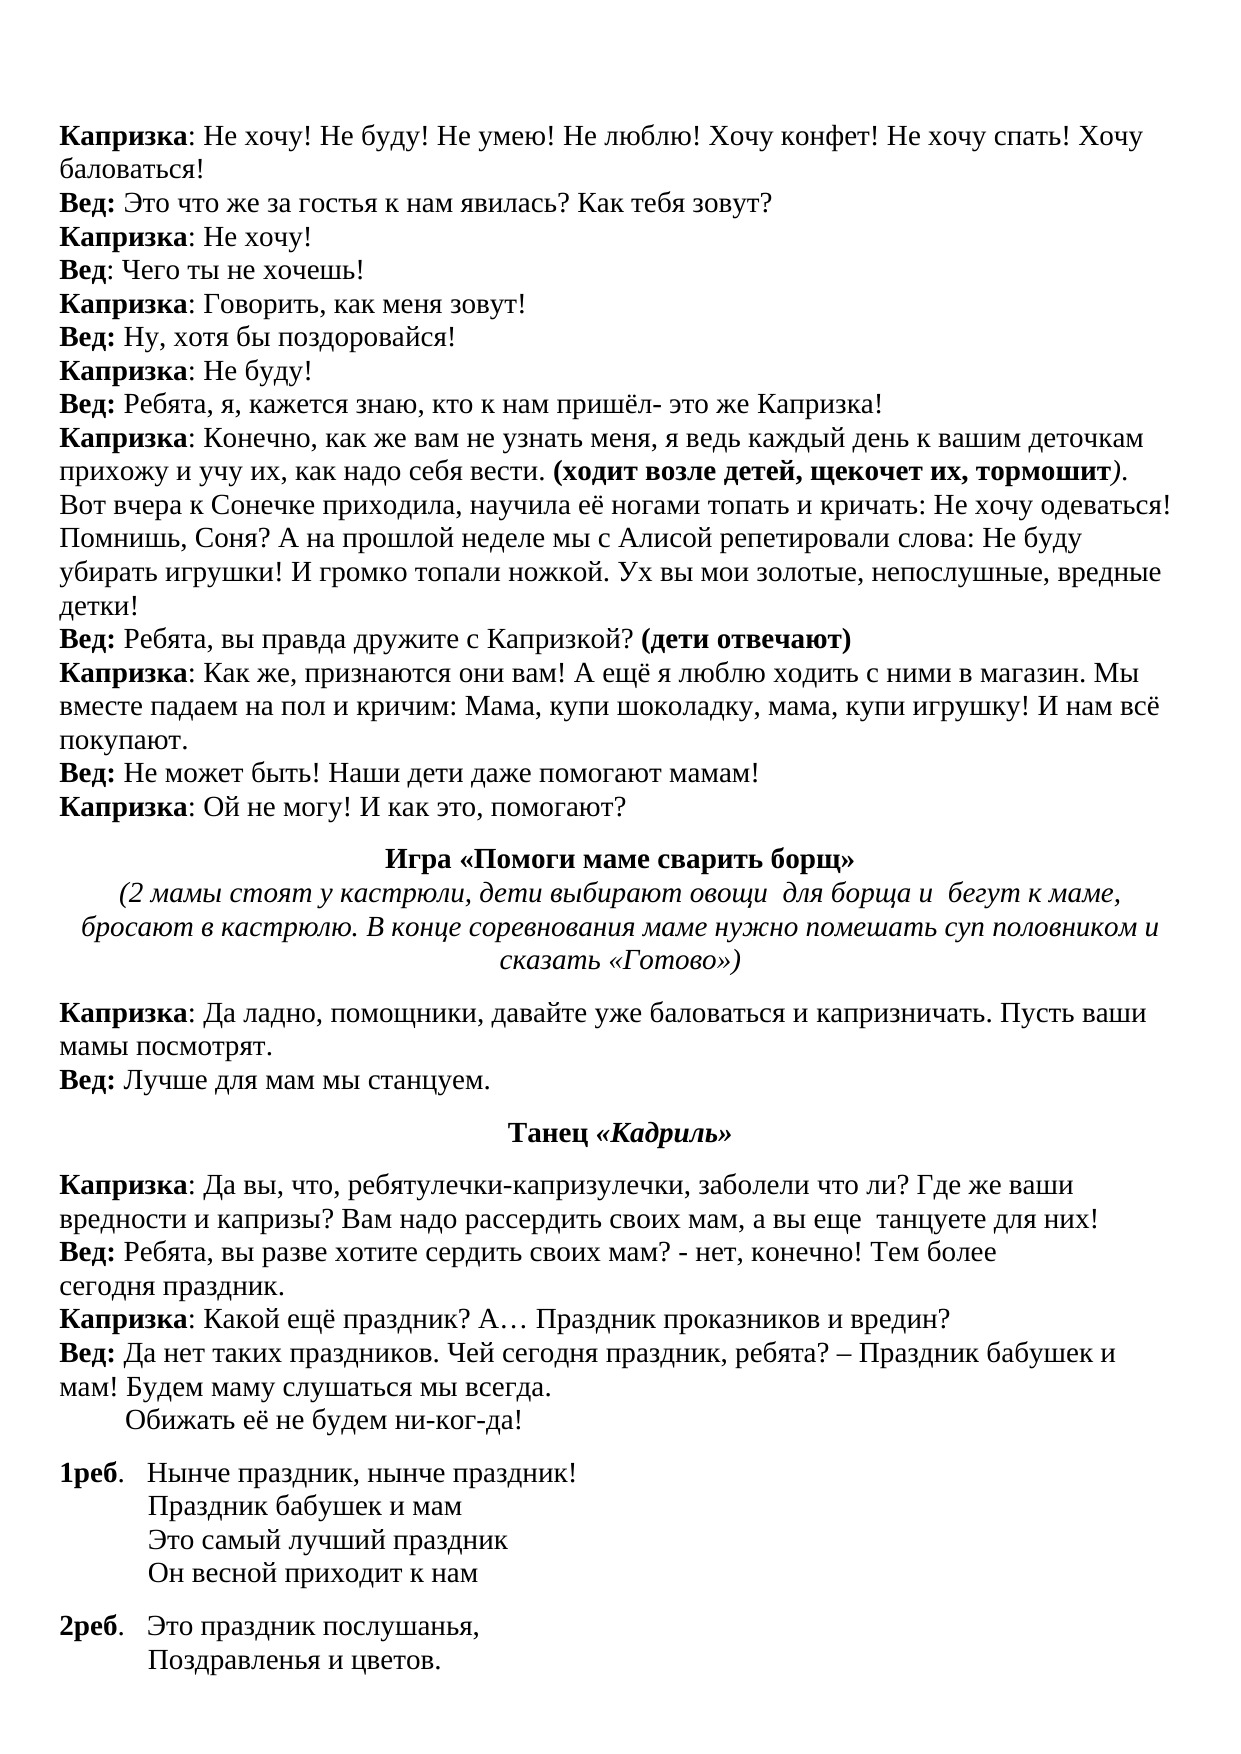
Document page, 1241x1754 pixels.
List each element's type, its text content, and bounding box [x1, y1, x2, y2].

text Танец «Кадриль» [59, 1115, 1181, 1148]
text Вед: Не может быть! Наши дети даже помогают мамам! [59, 755, 1181, 789]
text (2 мамы стоят у кастрюли, дети выбирают овощи для борща и бегут к маме, бросают в кастрюлю. В конце соревнования маме нужно помешать суп половником и сказать «Готово») [59, 875, 1181, 976]
text Вед: Ребята, вы правда дружите с Капризкой? (дети отвечают) [59, 621, 1181, 655]
text Вед: Да нет таких праздников. Чей сегодня праздник, ребята? – Праздник бабушек и мам! Будем маму слушаться мы всегда. [59, 1335, 1181, 1402]
text Капризка: Не хочу! Не буду! Не умею! Не люблю! Хочу конфет! Не хочу спать! Хочу баловаться! [59, 118, 1181, 185]
text Вед: Ребята, я, кажется знаю, кто к нам пришёл- это же Капризка! [59, 386, 1181, 420]
text Это самый лучший праздник [59, 1522, 1181, 1556]
text Капризка: Ой не могу! И как это, помогают? [59, 789, 1181, 822]
text Обижать её не будем ни-ког-да! [59, 1402, 1181, 1436]
text Капризка: Как же, признаются они вам! А ещё я люблю ходить с ними в магазин. Мы вместе падаем на пол и кричим: Мама, купи шоколадку, мама, купи игрушку! И нам всё покупают. [59, 655, 1181, 755]
text Капризка: Какой ещё праздник? А… Праздник проказников и вредин? [59, 1302, 1181, 1335]
text Капризка: Не буду! [59, 353, 1181, 386]
text Вед: Ну, хотя бы поздоровайся! [59, 319, 1181, 353]
text Капризка: Да вы, что, ребятулечки-капризулечки, заболели что ли? Где же ваши вредности и капризы? Вам надо рассердить своих мам, а вы еще танцуете для них! [59, 1167, 1181, 1234]
text 2реб. Это праздник послушанья, [59, 1608, 1181, 1642]
text Вед: Лучше для мам мы станцуем. [59, 1062, 1181, 1096]
text Капризка: Говорить, как меня зовут! [59, 286, 1181, 319]
text Капризка: Да ладно, помощники, давайте уже баловаться и капризничать. Пусть ваши мамы посмотрят. [59, 995, 1181, 1062]
text Капризка: Конечно, как же вам не узнать меня, я ведь каждый день к вашим деточкам прихожу и учу их, как надо себя вести. (ходит возле детей, щекочет их, тормошит). Вот вчера к Сонечке приходила, научила её ногами топать и кричать: Не хочу одеваться! Помнишь, Соня? А на прошлой неделе мы с Алисой репетировали слова: Не буду убирать игрушки! И громко топали ножкой. Ух вы мои золотые, непослушные, вредные детки! [59, 420, 1181, 621]
text Он весной приходит к нам [59, 1556, 1181, 1589]
text Капризка: Не хочу! [59, 219, 1181, 252]
text Праздник бабушек и мам [59, 1488, 1181, 1522]
text 1реб. Нынче праздник, нынче праздник! [59, 1455, 1181, 1488]
text Вед: Это что же за гостья к нам явилась? Как тебя зовут? [59, 185, 1181, 219]
text Вед: Чего ты не хочешь! [59, 252, 1181, 286]
text Вед: Ребята, вы разве хотите сердить своих мам? - нет, конечно! Тем более сегодня праздник. [59, 1234, 1181, 1302]
text Игра «Помоги маме сварить борщ» [59, 842, 1181, 875]
text Поздравленья и цветов. [59, 1642, 1181, 1675]
